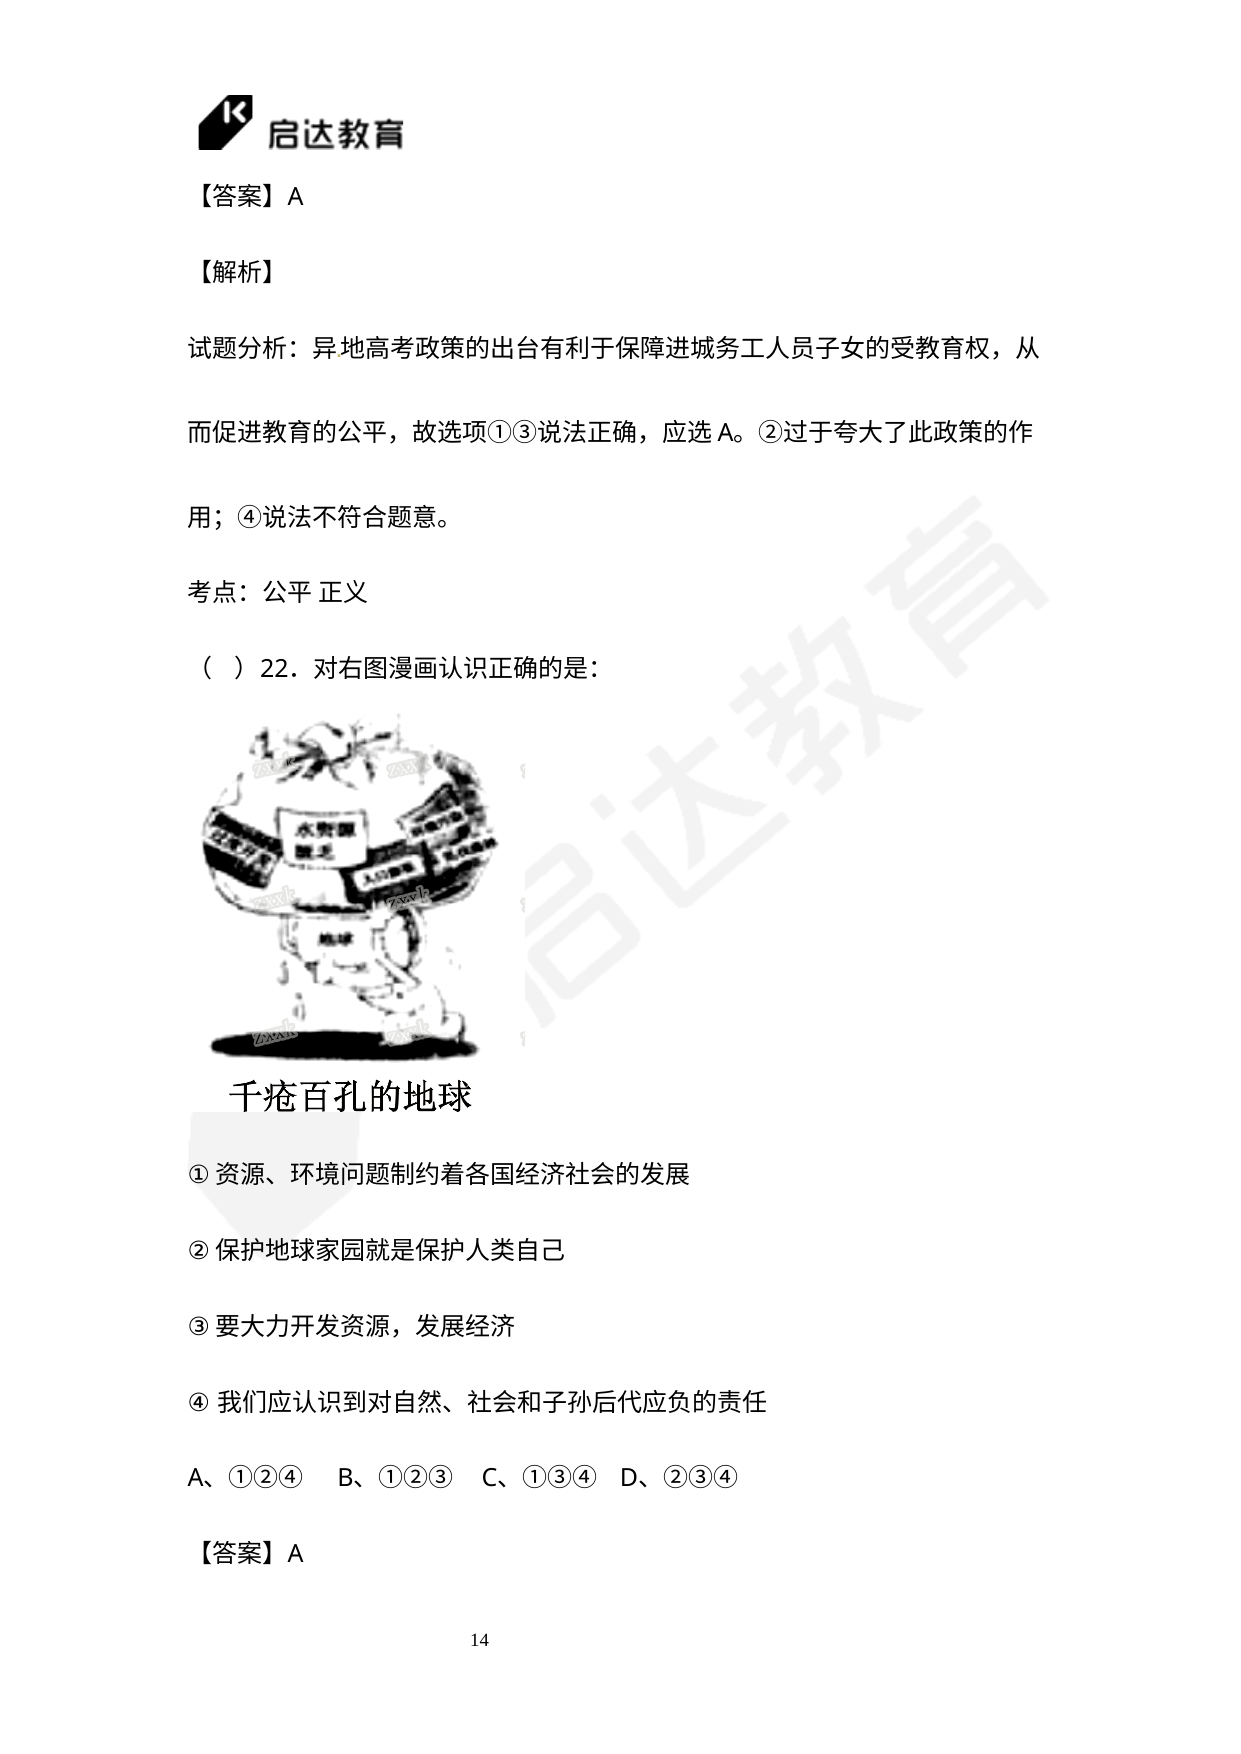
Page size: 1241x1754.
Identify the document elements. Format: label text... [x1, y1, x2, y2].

text ④我们应认识到对自然、社会和子孙后代应负的责任 [187, 1368, 1053, 1433]
text ③要大力开发资源，发展经济 [187, 1292, 1053, 1357]
text 考点：公平 正义 [187, 558, 1053, 623]
text 试题分析：异地高考政策的出台有利于保障进城务工人员子女的受教育权，从而促进教育的公平，故选项①③说法正确，应选A。②过于夸大了此政策的作用；④说法不符合题意。 [187, 314, 1053, 548]
text ②保护地球家园就是保护人类自己 [187, 1216, 1053, 1281]
text 【答案】A [187, 162, 1053, 227]
text A、①②④ B、①②③ C、①③④ D、②③④ [187, 1443, 1053, 1508]
picture [198, 95, 404, 150]
text ①资源、环境问题制约着各国经济社会的发展 [187, 1140, 1053, 1205]
text 【解析】 [187, 238, 1053, 303]
text （ ）22．对右图漫画认识正确的是： [187, 634, 1053, 699]
picture [187, 710, 525, 1112]
text 【答案】A [187, 1519, 1053, 1584]
